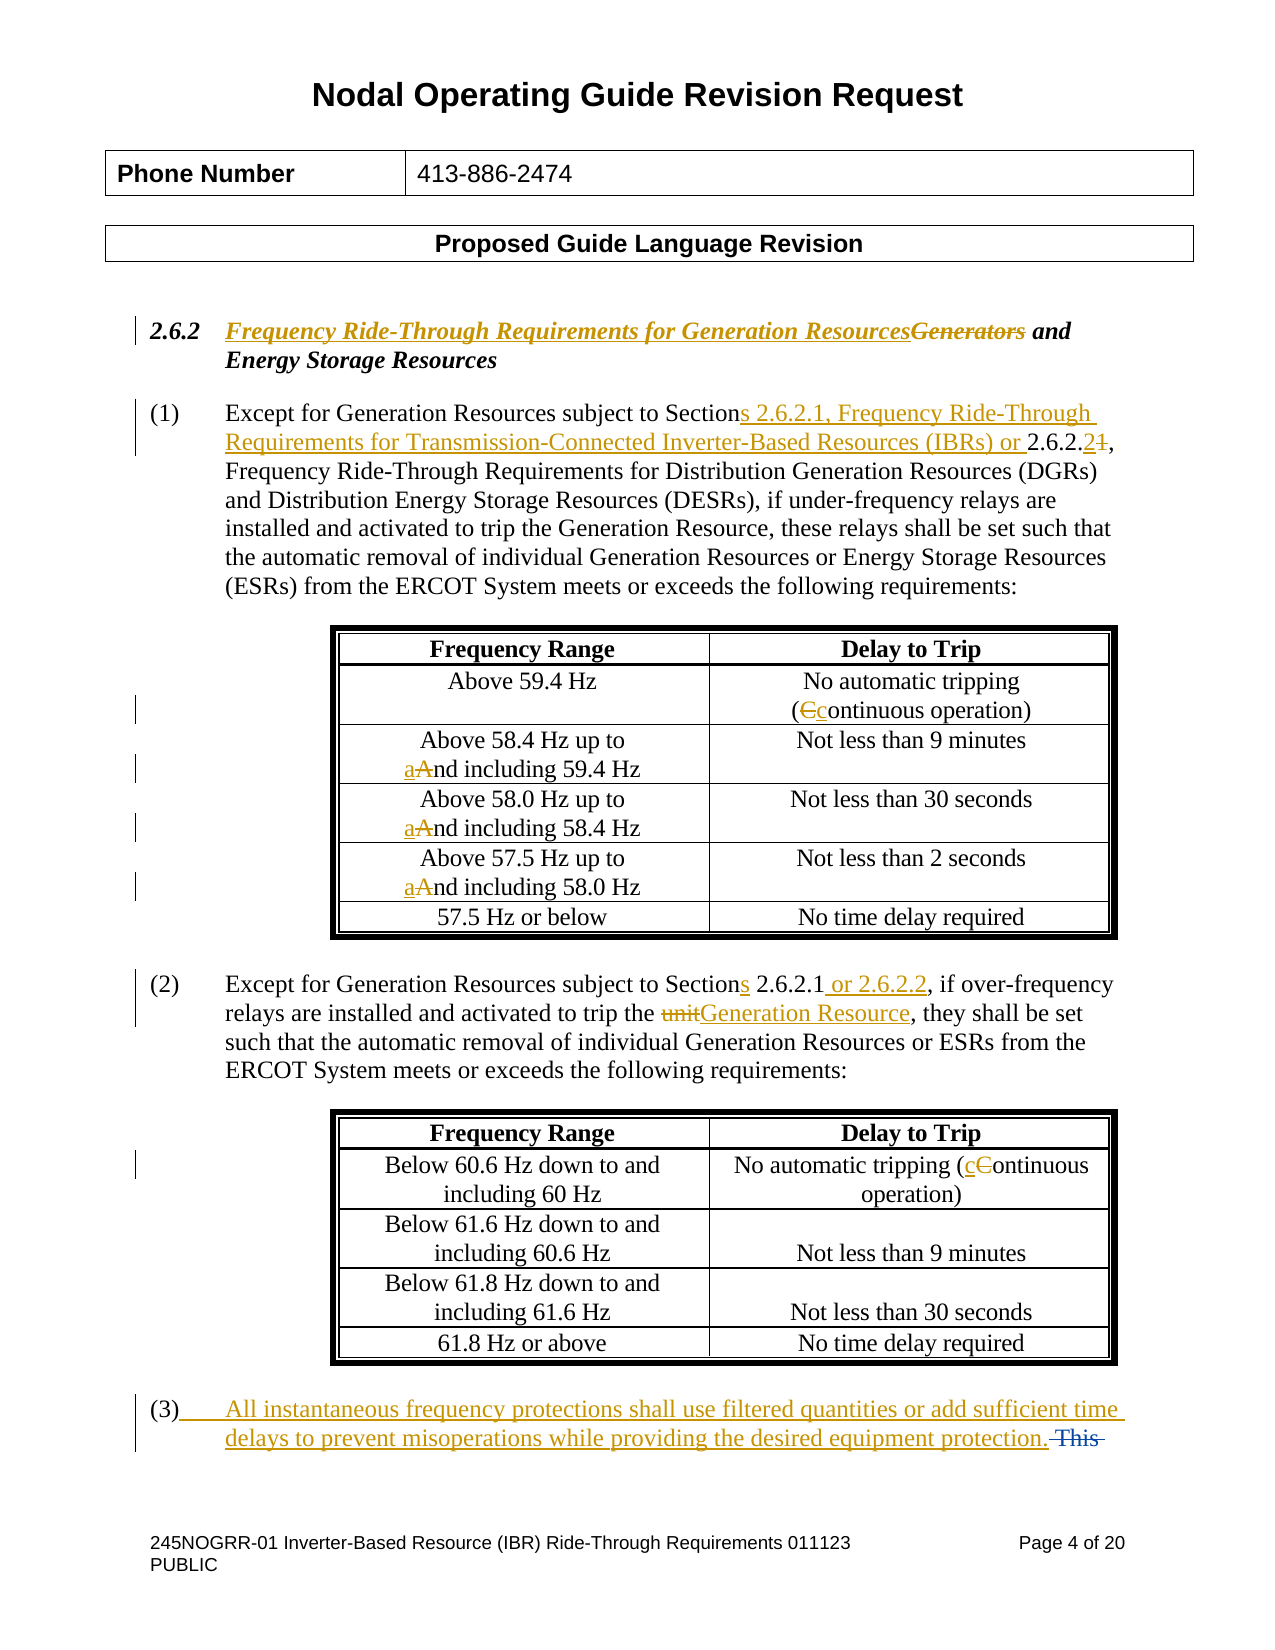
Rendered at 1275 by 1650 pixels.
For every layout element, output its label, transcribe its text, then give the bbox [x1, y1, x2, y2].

table_header Delay to Trip [710, 634, 1108, 663]
text (3) [150, 1394, 1125, 1452]
table_cell Above 57.5 Hz up to nd including 58.0 Hz [340, 843, 709, 901]
table_cell Not less than 9 minutes [710, 725, 1108, 783]
table_cell Not less than 9 minutes [710, 1210, 1108, 1267]
table_cell Above 58.4 Hz up to nd including 59.4 Hz [340, 725, 709, 783]
table_header Delay to Trip [710, 1119, 1108, 1147]
table_cell Below 61.8 Hz down to and including 61.6 Hz [340, 1269, 709, 1326]
table_cell No automatic tripping (ontinuous operation) [710, 666, 1108, 723]
table_cell Not less than 30 seconds [710, 1269, 1108, 1326]
table_cell Phone Number [106, 151, 405, 195]
table_cell Above 59.4 Hz [340, 666, 709, 723]
table_cell Not less than 2 seconds [710, 843, 1108, 901]
text 2.6.2 and Energy Storage Resources [150, 316, 1125, 373]
table_cell 57.5 Hz or below [340, 902, 709, 931]
table_header [340, 634, 709, 663]
table_header [340, 1119, 709, 1147]
table_cell No time delay required [710, 1328, 1108, 1356]
table_cell 413-886-2474 [406, 151, 1193, 195]
table_header Proposed Guide Language Revision [106, 226, 1193, 261]
table_cell No automatic tripping (ontinuous operation) [710, 1150, 1108, 1208]
table_cell 61.8 Hz or above [340, 1328, 709, 1356]
table_cell Below 61.6 Hz down to and including 60.6 Hz [340, 1210, 709, 1267]
table_cell Above 58.0 Hz up to nd including 58.4 Hz [340, 784, 709, 842]
text (2) Except for Generation Resources subject to Section 2.6.2.1, if over-frequency relays are installed and activated to trip the , they shall be set such that the automatic removal of individual Generation Resources or ESRs from the ERCOT System meets or exceeds the following requirements: [150, 969, 1125, 1084]
table_cell Below 60.6 Hz down to and including 60 Hz [340, 1150, 709, 1208]
text (1) Except for Generation Resources subject to Section2.6.2., Frequency Ride-Through Requirements for Distribution Generation Resources (DGRs) and Distribution Energy Storage Resources (DESRs), if under-frequency relays are installed and activated to trip the Generation Resource, these relays shall be set such that the automatic removal of individual Generation Resources or Energy Storage Resources (ESRs) from the ERCOT System meets or exceeds the following requirements: [150, 398, 1125, 600]
table_cell No time delay required [710, 902, 1108, 931]
table_cell Not less than 30 seconds [710, 784, 1108, 842]
